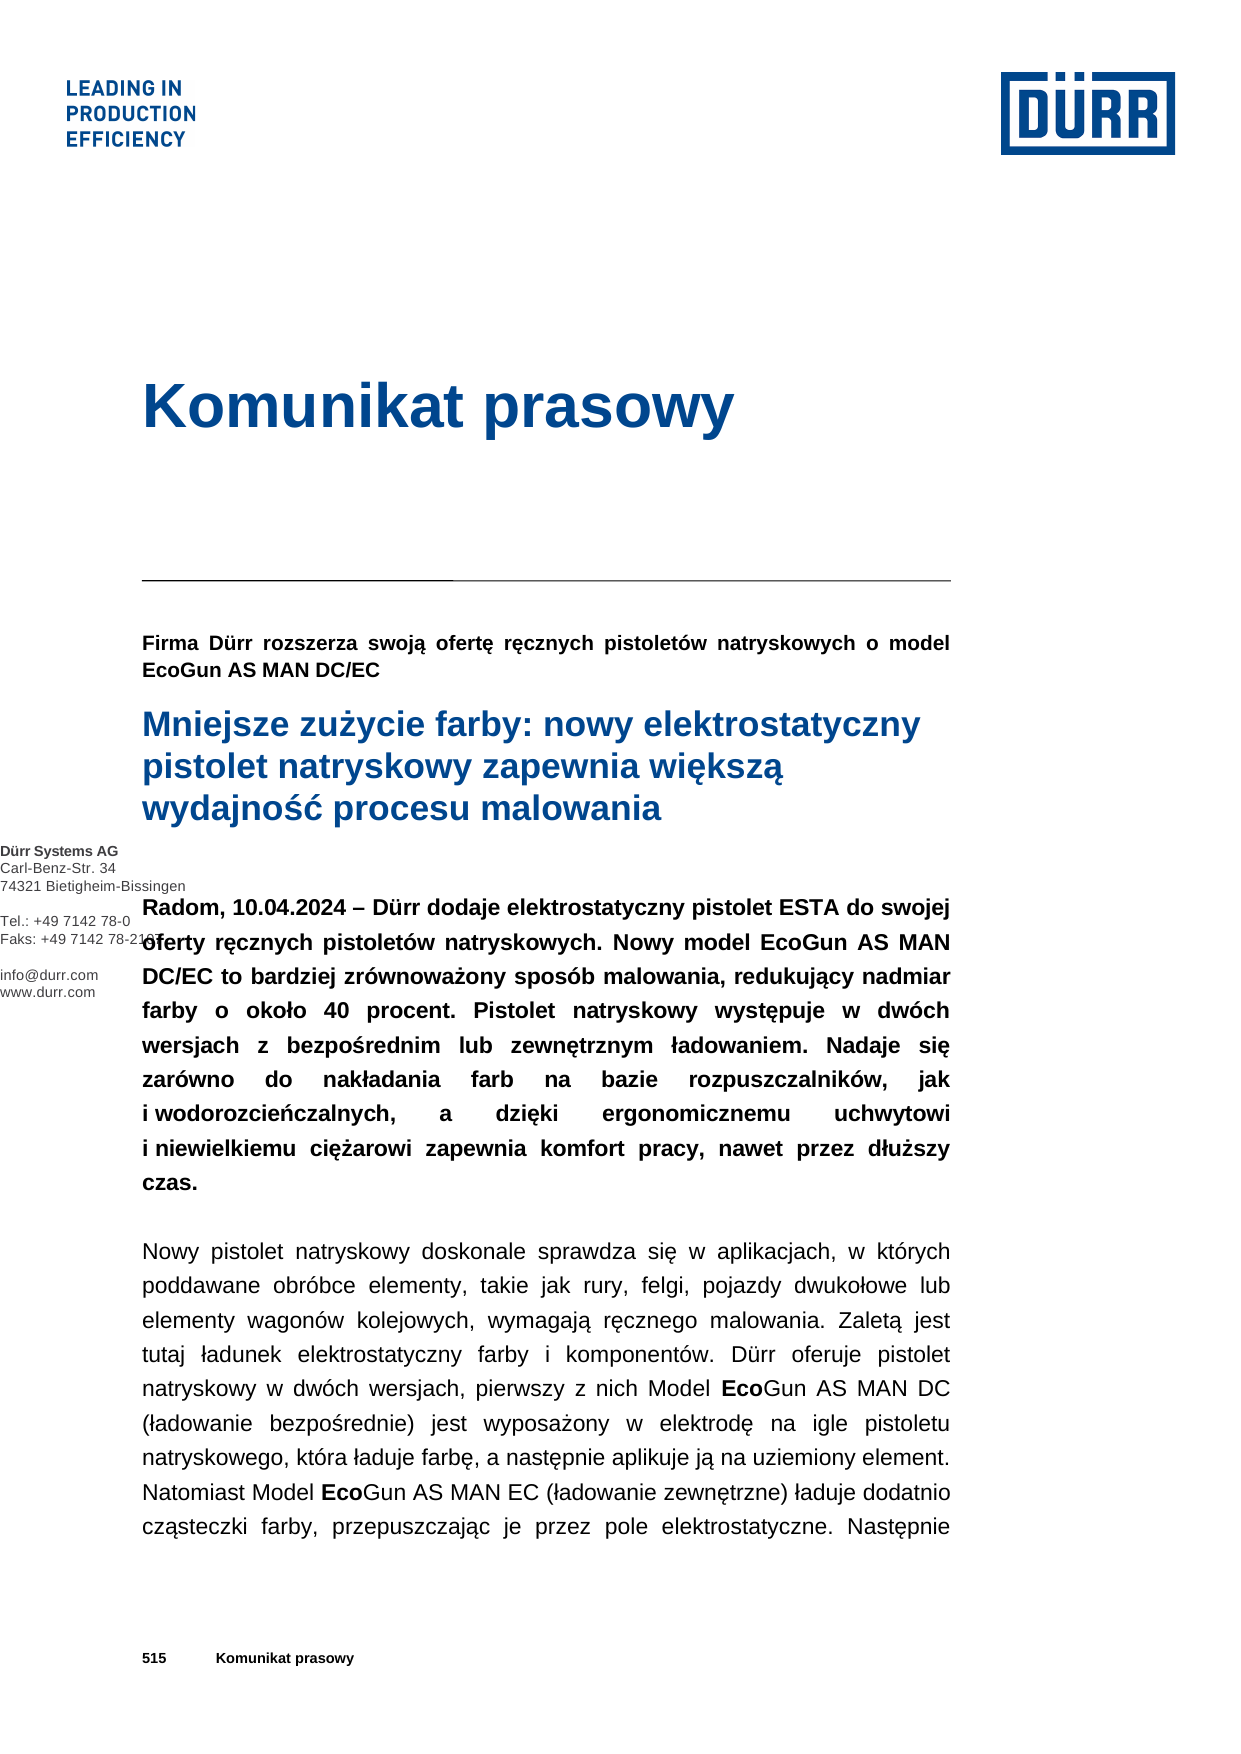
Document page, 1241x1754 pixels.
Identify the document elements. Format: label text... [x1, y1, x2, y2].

text Komunikat prasowy [142, 366, 951, 441]
text Mniejsze zużycie farby: nowy elektrostatyczny pistolet natryskowy zapewnia większą wydajność procesu malowania [142, 703, 951, 828]
text Radom, 10.04.2024 – Dürr dodaje elektrostatyczny pistolet ESTA do swojej oferty ręcznych pistoletów natryskowych. Nowy model EcoGun AS MAN DC/EC to bardziej zrównoważony sposób malowania, redukujący nadmiar farby o około 40 procent. Pistolet natryskowy występuje w dwóch wersjach z bezpośrednim lub zewnętrznym ładowaniem. Nadaje się zarówno do nakładania farb na bazie rozpuszczalników, jak i wodorozcieńczalnych, a dzięki ergonomicznemu uchwytowi i niewielkiemu ciężarowi zapewnia komfort pracy, nawet przez dłuższy czas. [142, 886, 951, 1195]
picture [67, 80, 196, 147]
picture [1001, 72, 1175, 155]
text Firma Dürr rozszerza swoją ofertę ręcznych pistoletów natryskowych o model EcoGun AS MAN DC/EC [142, 628, 951, 682]
